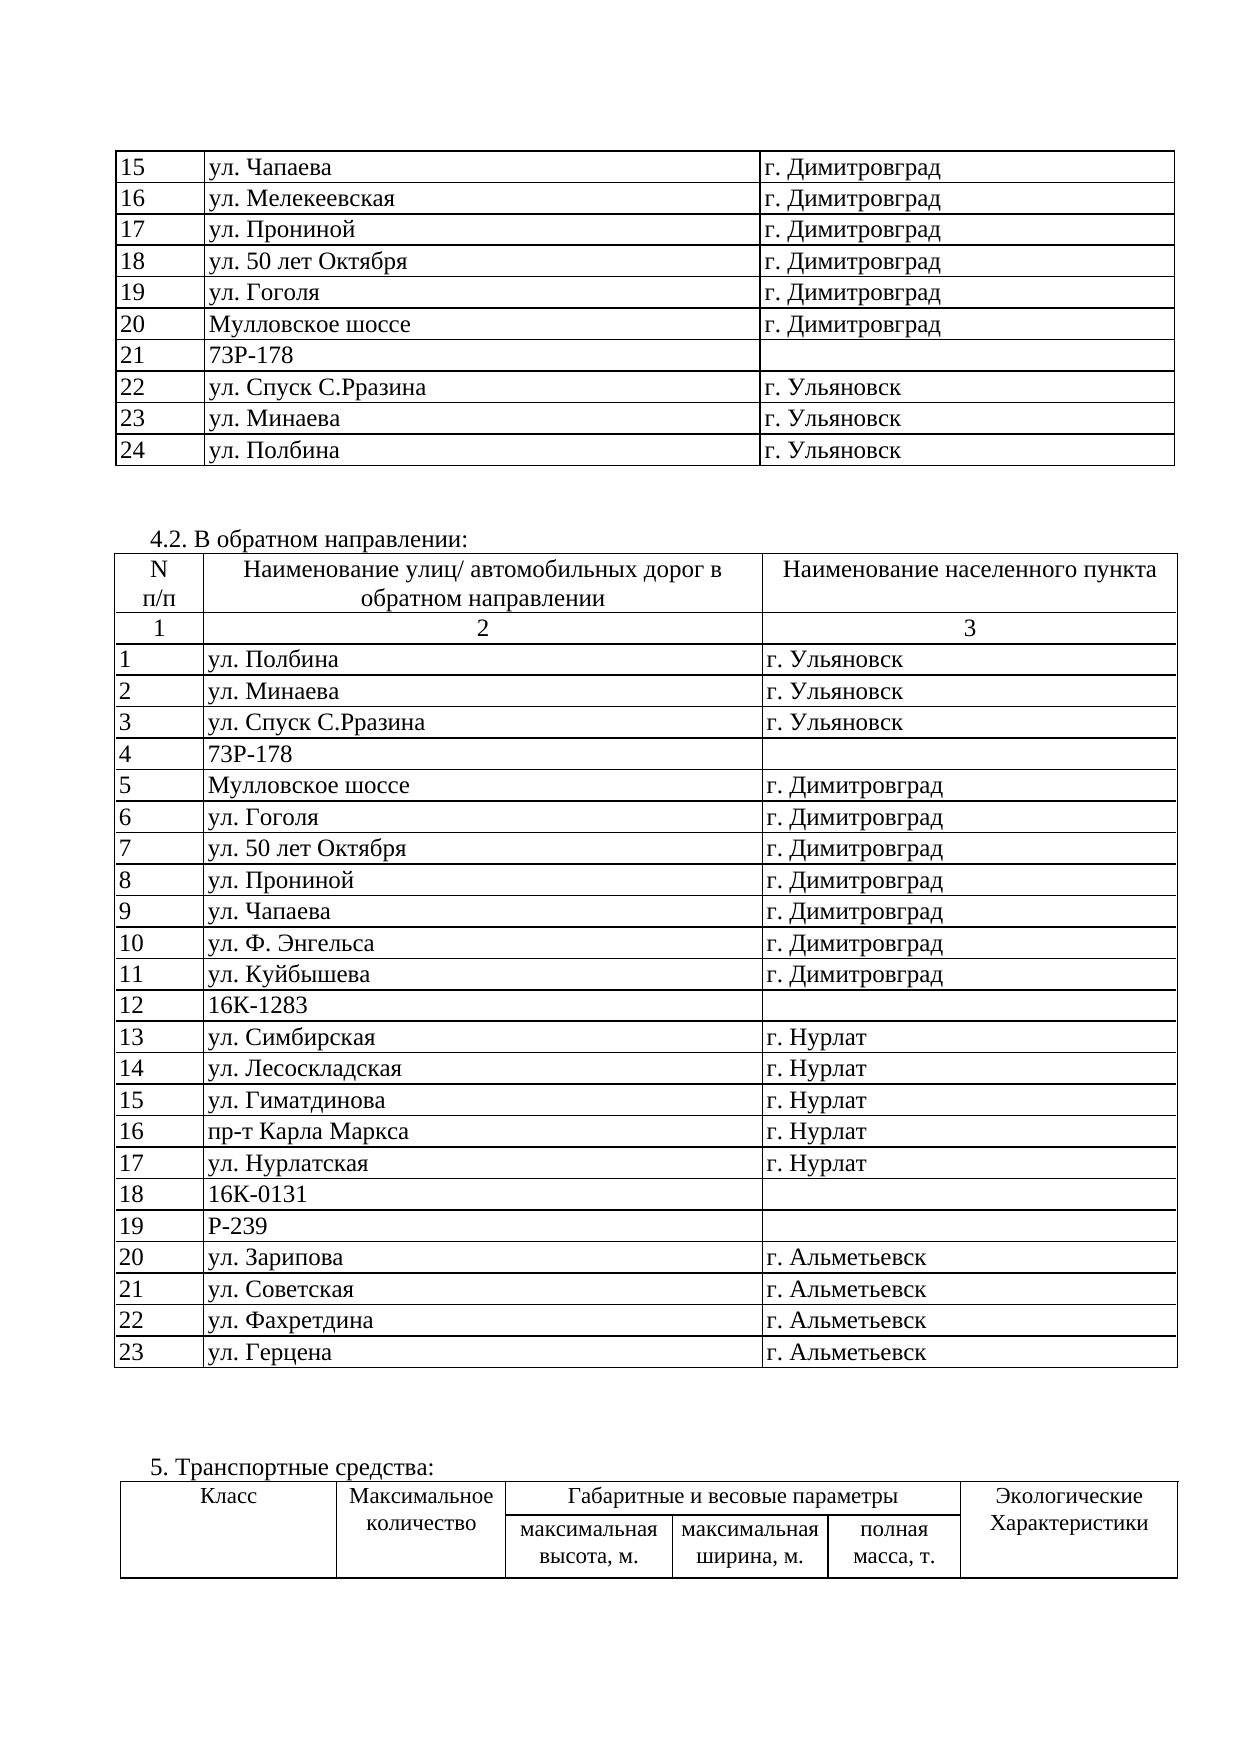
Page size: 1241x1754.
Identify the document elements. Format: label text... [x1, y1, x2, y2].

table_cell ул. Мелекеевская [205, 183, 759, 213]
table_cell г. Димитровград [761, 246, 1174, 276]
table_cell ул. Симбирская [204, 1022, 762, 1052]
table_cell ул. Полбина [205, 435, 759, 464]
table_cell 10 [115, 927, 203, 957]
table_cell г. Ульяновск [761, 403, 1174, 433]
table_cell 19 [115, 1210, 203, 1241]
table_cell ул. Гиматдинова [204, 1085, 762, 1115]
table_cell 7 [115, 833, 203, 863]
table_cell г. Ульяновск [761, 435, 1174, 464]
table_cell [763, 737, 1177, 769]
table_cell [763, 1209, 1177, 1241]
table_cell г. Димитровград [761, 215, 1174, 244]
table_cell 12 [115, 990, 203, 1020]
table_cell г. Димитровград [761, 309, 1174, 339]
table_cell г. Нурлат [763, 1052, 1177, 1083]
table_cell 18 [115, 1179, 203, 1209]
table_cell ул. Зарипова [204, 1242, 762, 1272]
table_cell ул. Спуск С.Рразина [204, 707, 762, 737]
text 5. Транспортные средства: [150, 1452, 1090, 1481]
table_cell ул. Минаева [204, 676, 762, 706]
table_header Габаритные и весовые параметры [506, 1482, 960, 1514]
table_cell 20 [117, 309, 204, 339]
table_header Наименование улиц/ автомобильных дорог в обратном направлении [204, 554, 762, 611]
table_cell г. Димитровград [763, 863, 1177, 894]
table_cell 21 [115, 1273, 203, 1303]
table_cell 3 [115, 707, 203, 737]
table_cell ул. 50 лет Октября [205, 246, 759, 276]
table_cell Мулловское шоссе [205, 309, 759, 339]
table_cell 5 [115, 770, 203, 800]
table_cell 17 [117, 215, 204, 244]
table_cell 16 [117, 183, 204, 213]
table_cell 17 [115, 1147, 203, 1178]
table_cell г. Димитровград [761, 277, 1174, 307]
table_cell 14 [115, 1053, 203, 1083]
table_cell ул. Чапаева [204, 896, 762, 926]
table_cell полная масса, т. [829, 1516, 960, 1577]
table_cell 73Р-178 [205, 340, 759, 370]
table_cell г. Ульяновск [763, 706, 1177, 737]
table_cell 3 [763, 611, 1177, 643]
table_cell г. Альметьевск [763, 1272, 1177, 1303]
table_cell г. Ульяновск [763, 674, 1177, 706]
table_cell 20 [115, 1242, 203, 1272]
table_cell 22 [115, 1305, 203, 1335]
table_cell 18 [117, 246, 204, 276]
table_cell ул. Лесоскладская [204, 1053, 762, 1083]
text 4.2. В обратном направлении: [150, 524, 1090, 552]
table_cell 15 [117, 152, 204, 181]
table_cell ул. Гоголя [204, 802, 762, 832]
table_cell г. Альметьевск [763, 1304, 1177, 1335]
table_cell г. Нурлат [763, 1146, 1177, 1178]
table_cell ул. Спуск С.Рразина [205, 372, 759, 402]
table_cell 2 [115, 675, 203, 706]
table_cell 4 [115, 738, 203, 769]
table_cell Мулловское шоссе [204, 770, 762, 800]
table_cell ул. 50 лет Октября [204, 833, 762, 863]
table_cell 8 [115, 864, 203, 894]
table_cell Р-239 [204, 1211, 762, 1241]
table_cell г. Димитровград [763, 800, 1177, 832]
table_cell 21 [117, 340, 204, 370]
table_cell максимальная высота, м. [506, 1516, 672, 1577]
table_cell г. Ульяновск [763, 643, 1177, 674]
table_cell [763, 1178, 1177, 1209]
table_cell [761, 340, 1174, 370]
table_cell г. Ульяновск [761, 372, 1174, 402]
table_cell г. Димитровград [761, 152, 1174, 181]
table_cell 1 [115, 613, 203, 643]
table_cell г. Альметьевск [763, 1335, 1177, 1366]
table_cell 19 [117, 277, 204, 307]
table_cell пр-т Карла Маркса [204, 1116, 762, 1146]
table_cell 16 [115, 1116, 203, 1146]
table_cell максимальная ширина, м. [673, 1516, 827, 1577]
table_cell г. Нурлат [763, 1020, 1177, 1052]
table_cell г. Димитровград [763, 958, 1177, 989]
table_cell 6 [115, 801, 203, 832]
table_cell 9 [115, 896, 203, 926]
table_cell г. Димитровград [763, 926, 1177, 957]
table_cell г. Нурлат [763, 1115, 1177, 1146]
table_cell г. Димитровград [763, 832, 1177, 863]
table_cell 13 [115, 1021, 203, 1052]
table_cell 24 [117, 435, 204, 464]
table_header N п/п [115, 554, 203, 611]
table_cell ул. Фахретдина [204, 1305, 762, 1335]
table_cell 23 [115, 1336, 203, 1366]
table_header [961, 1482, 1177, 1577]
table_cell 2 [204, 613, 762, 643]
table_cell 11 [115, 959, 203, 989]
table_cell 16К-0131 [204, 1179, 762, 1209]
table_cell 1 [115, 644, 203, 674]
table_cell ул. Советская [204, 1274, 762, 1303]
table_header Класс [121, 1482, 336, 1577]
table_cell 16К-1283 [204, 991, 762, 1020]
table_cell г. Димитровград [763, 769, 1177, 800]
table_cell 23 [117, 403, 204, 433]
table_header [337, 1482, 505, 1577]
table_cell ул. Минаева [205, 403, 759, 433]
table_cell ул. Ф. Энгельса [204, 928, 762, 957]
table_header Наименование населенного пункта [763, 554, 1177, 611]
table_cell г. Альметьевск [763, 1241, 1177, 1272]
table_cell г. Нурлат [763, 1083, 1177, 1115]
table_cell 15 [115, 1084, 203, 1115]
table_cell ул. Куйбышева [204, 959, 762, 989]
table_cell 22 [117, 372, 204, 402]
table_cell ул. Полбина [204, 645, 762, 674]
table_cell ул. Герцена [204, 1337, 762, 1366]
table_cell [763, 989, 1177, 1020]
table_cell ул. Прониной [204, 865, 762, 894]
table_cell ул. Прониной [205, 215, 759, 244]
table_cell г. Димитровград [761, 183, 1174, 213]
table_cell 73Р-178 [204, 739, 762, 769]
table_cell ул. Чапаева [205, 152, 759, 181]
table_cell ул. Нурлатская [204, 1148, 762, 1178]
table_cell ул. Гоголя [205, 277, 759, 307]
table_cell г. Димитровград [763, 895, 1177, 926]
